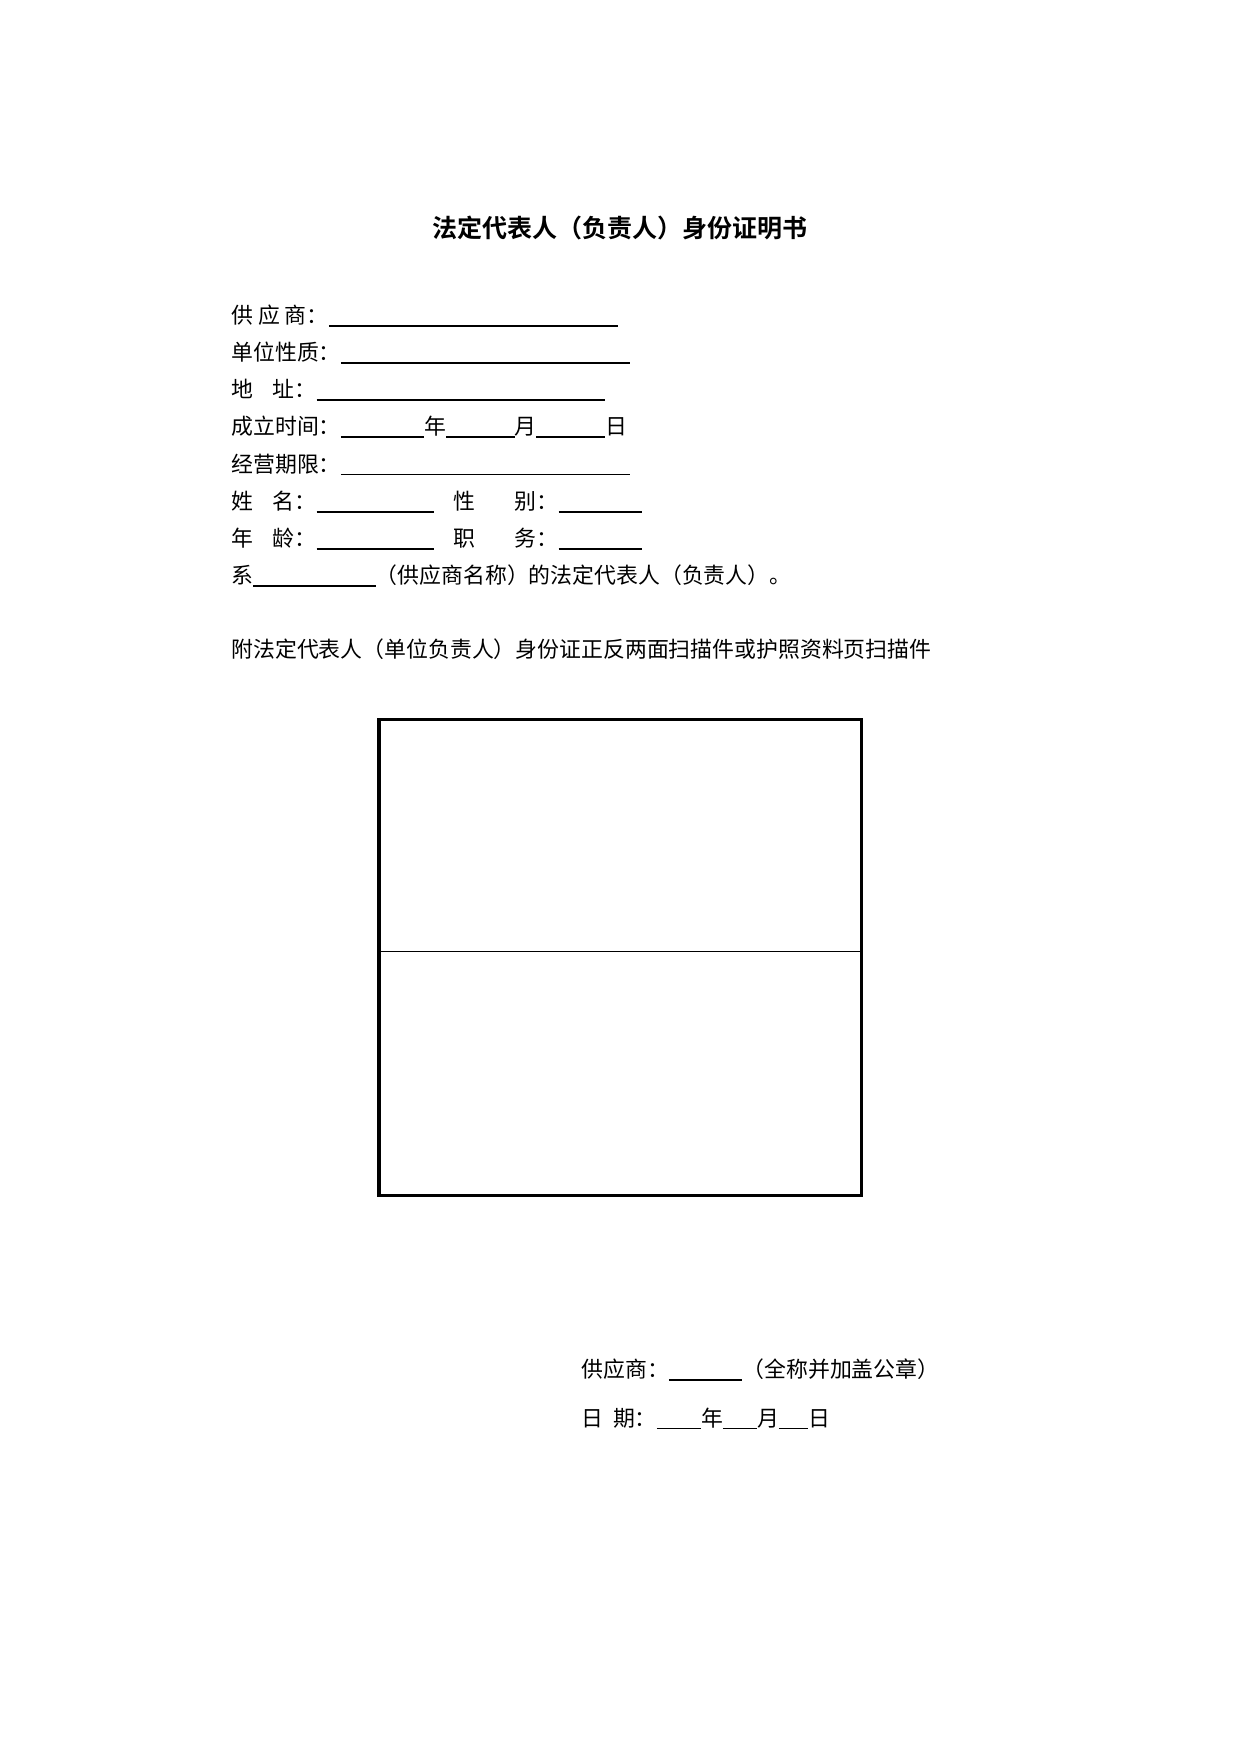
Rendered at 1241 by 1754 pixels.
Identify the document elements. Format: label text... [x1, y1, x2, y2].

table_cell [381, 952, 860, 1194]
text 经营期限： [187, 446, 1053, 479]
text 姓 名： 性 别： [187, 483, 1053, 516]
text 单位性质： [187, 334, 1053, 367]
text 附法定代表人（单位负责人）身份证正反两面扫描件或护照资料页扫描件 [187, 632, 1053, 664]
text 日 期： 年 月 日 [187, 1400, 1053, 1433]
text 年 龄： 职 务： [187, 521, 1053, 553]
text 供 应 商： [187, 297, 1053, 330]
text 地 址： [187, 372, 1053, 404]
text 供应商： （全称并加盖公章） [187, 1352, 1053, 1384]
text 法定代表人（负责人）身份证明书 [187, 194, 1053, 259]
table_header [381, 721, 860, 951]
text 成立时间： 年 月 日 [187, 409, 1053, 441]
text 系 （供应商名称）的法定代表人（负责人）。 [187, 558, 1053, 590]
